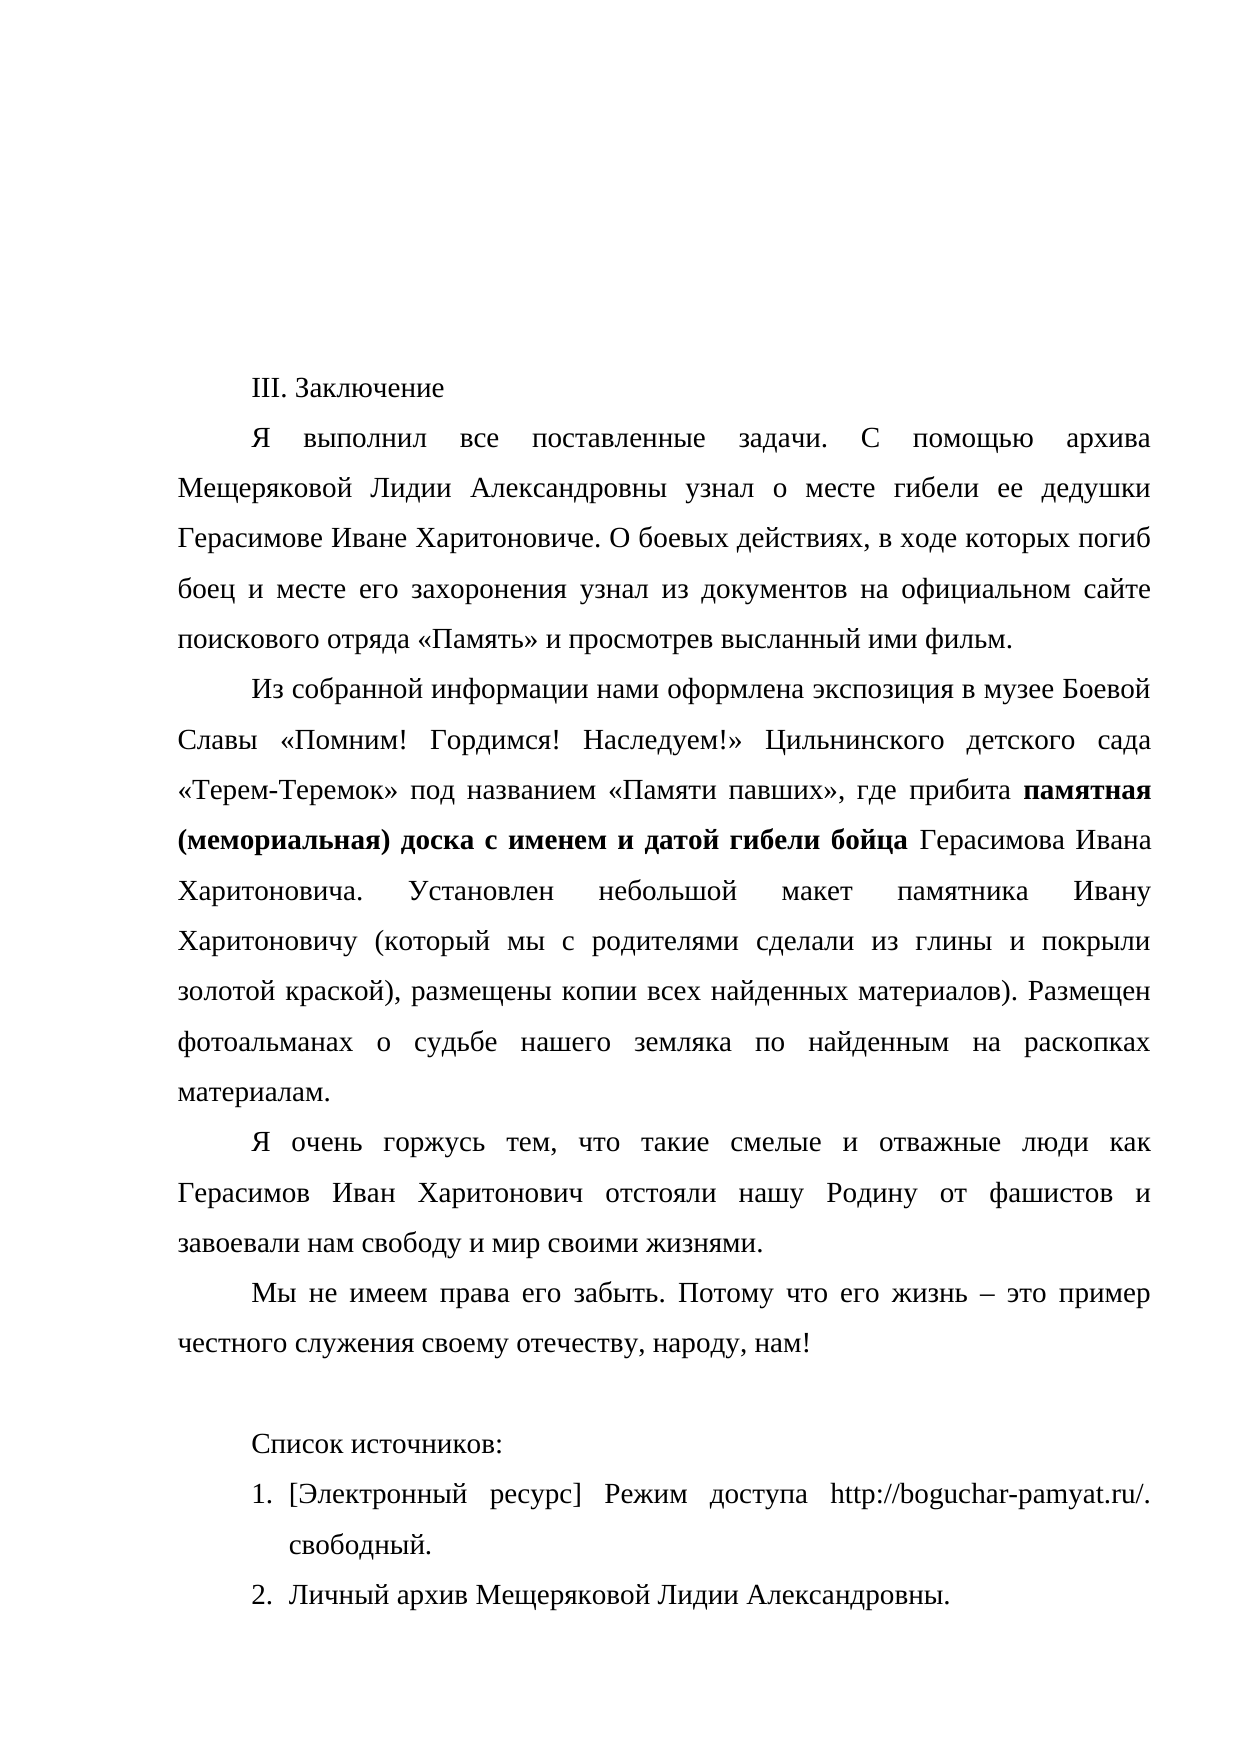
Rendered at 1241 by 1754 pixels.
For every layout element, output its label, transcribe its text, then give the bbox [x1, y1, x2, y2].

text Я выполнил все поставленные задачи. С помощью архива Мещеряковой Лидии Александровны узнал о месте гибели ее дедушки Герасимове Иване Харитоновиче. О боевых действиях, в ходе которых погиб боец и месте его захоронения узнал из документов на официальном сайте поискового отряда «Память» и просмотрев высланный ими фильм. [177, 420, 1152, 655]
list [Электронный ресурс] Режим доступа http://boguchar-pamyat.ru/. свободный. [251, 1477, 1152, 1560]
text III. Заключение [177, 370, 1152, 403]
text Мы не имеем права его забыть. Потому что его жизнь – это пример честного служения своему отечеству, народу, нам! [177, 1275, 1152, 1359]
text Из собранной информации нами оформлена экспозиция в музее Боевой Славы «Помним! Гордимся! Наследуем!» Цильнинского детского сада «Терем-Теремок» под названием «Памяти павших», где прибита памятная (мемориальная) доска с именем и датой гибели бойца Герасимова Ивана Харитоновича. Установлен небольшой макет памятника Ивану Харитоновичу (который мы с родителями сделали из глины и покрыли золотой краской), размещены копии всех найденных материалов). Размещен фотоальманах о судьбе нашего земляка по найденным на раскопках материалам. [177, 672, 1152, 1108]
list Личный архив Мещеряковой Лидии Александровны. [251, 1577, 1152, 1611]
text Я очень горжусь тем, что такие смелые и отважные люди как Герасимов Иван Харитонович отстояли нашу Родину от фашистов и завоевали нам свободу и мир своими жизнями. [177, 1124, 1152, 1258]
text Список источников: [177, 1426, 1152, 1460]
